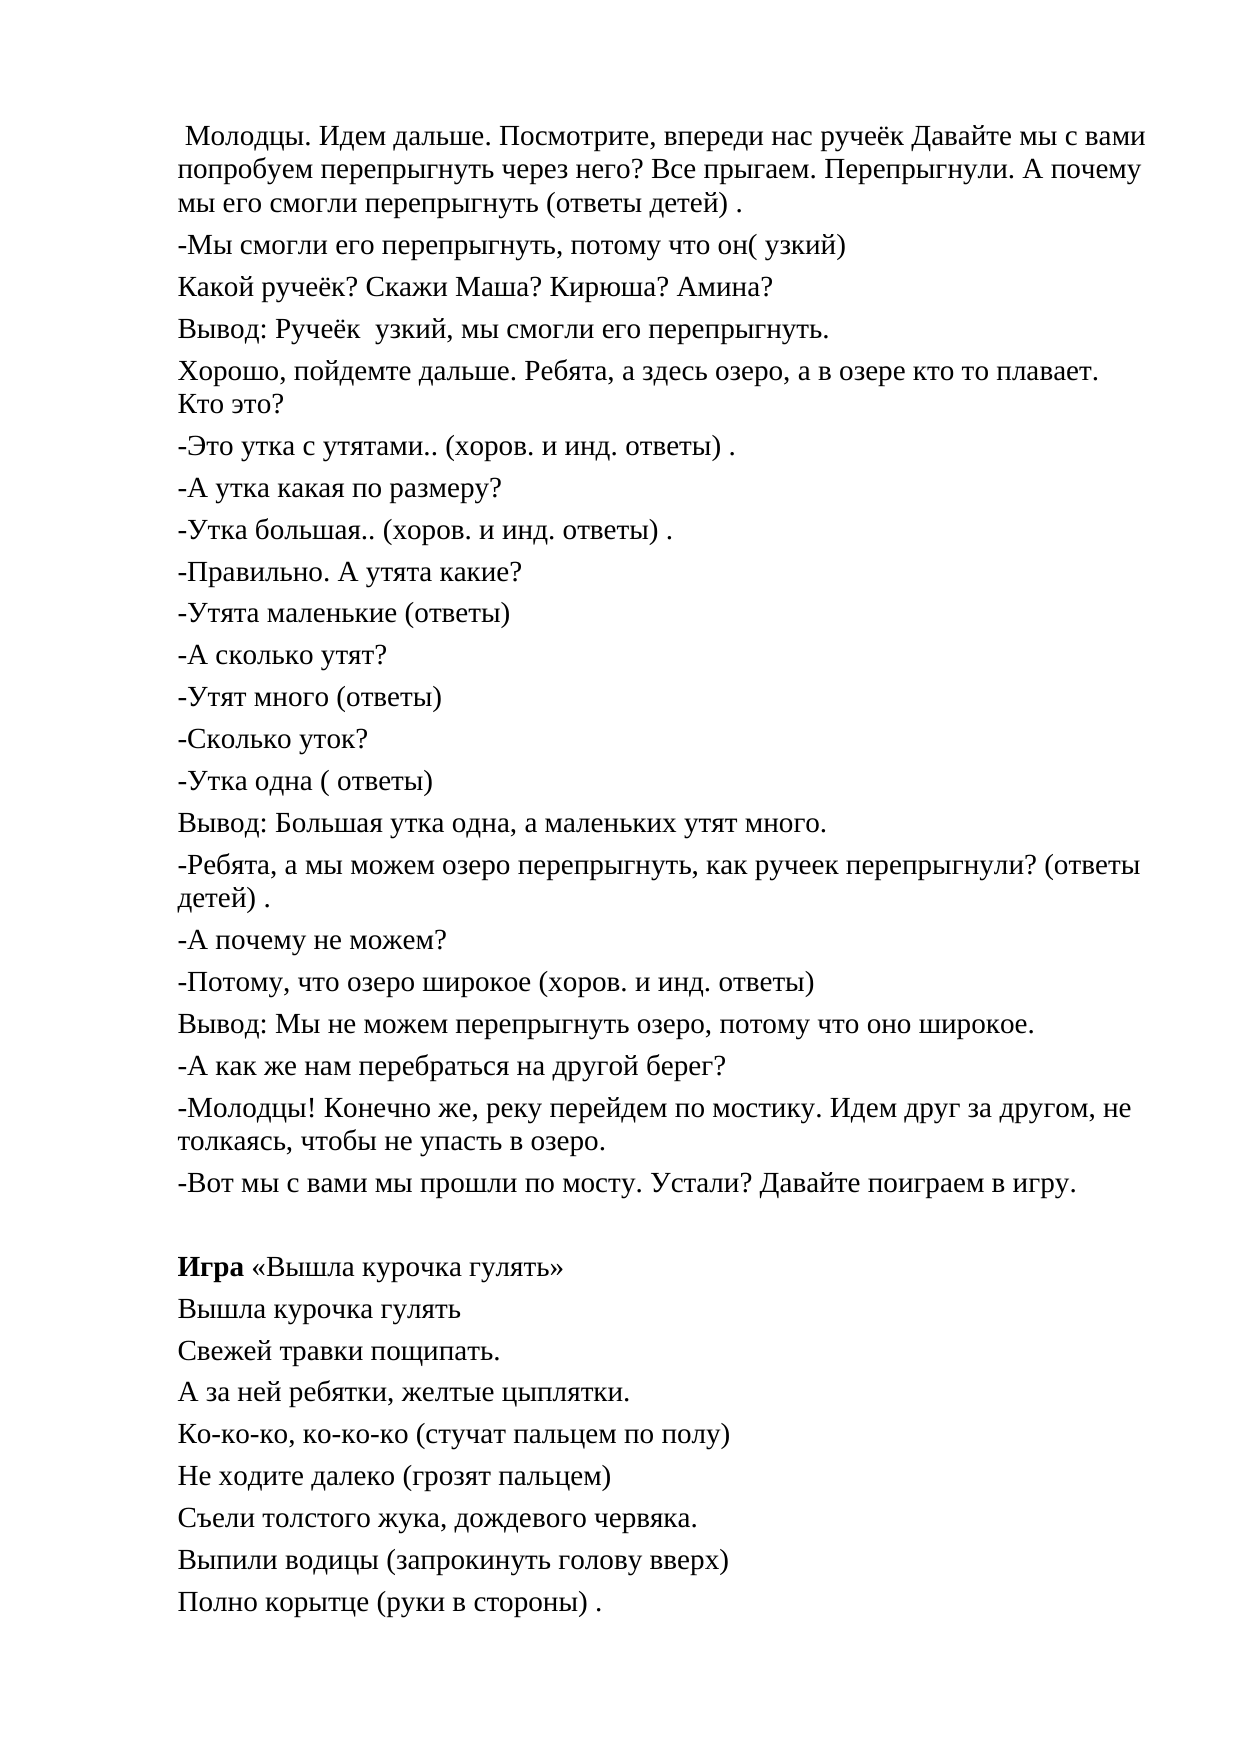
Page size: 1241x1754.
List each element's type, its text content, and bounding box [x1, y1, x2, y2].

text -Это утка с утятами.. (хоров. и инд. ответы) . [177, 428, 1152, 462]
text Не ходите далеко (грозят пальцем) [177, 1458, 1152, 1492]
text Свежей травки пощипать. [177, 1333, 1152, 1366]
text -Вот мы с вами мы прошли по мосту. Устали? Давайте поиграем в игру. [177, 1165, 1152, 1199]
text Выпили водицы (запрокинуть голову вверх) [177, 1542, 1152, 1576]
text Ко-ко-ко, ко-ко-ко (стучат пальцем по полу) [177, 1416, 1152, 1450]
text -Ребята, а мы можем озеро перепрыгнуть, как ручеек перепрыгнули? (ответы детей) . [177, 847, 1152, 914]
text Полно корытце (руки в стороны) . [177, 1584, 1152, 1617]
text -Утка большая.. (хоров. и инд. ответы) . [177, 512, 1152, 545]
text Съели толстого жука, дождевого червяка. [177, 1500, 1152, 1534]
text Игра «Вышла курочка гулять» [177, 1249, 1152, 1282]
text -Утята маленькие (ответы) [177, 596, 1152, 629]
text -А утка какая по размеру? [177, 470, 1152, 503]
text Какой ручеёк? Скажи Маша? Кирюша? Амина? [177, 269, 1152, 302]
text Вывод: Большая утка одна, а маленьких утят много. [177, 805, 1152, 838]
text -А как же нам перебраться на другой берег? [177, 1048, 1152, 1081]
text А за ней ребятки, желтые цыплятки. [177, 1374, 1152, 1408]
text -Правильно. А утята какие? [177, 554, 1152, 587]
text Вывод: Мы не можем перепрыгнуть озеро, потому что оно широкое. [177, 1006, 1152, 1039]
text Молодцы. Идем дальше. Посмотрите, впереди нас ручеёк Давайте мы с вами попробуем перепрыгнуть через него? Все прыгаем. Перепрыгнули. А почему мы его смогли перепрыгнуть (ответы детей) . [177, 118, 1152, 219]
text -А сколько утят? [177, 637, 1152, 671]
text -Потому, что озеро широкое (хоров. и инд. ответы) [177, 964, 1152, 998]
text Вывод: Ручеёк узкий, мы смогли его перепрыгнуть. [177, 311, 1152, 344]
text Хорошо, пойдемте дальше. Ребята, а здесь озеро, а в озере кто то плавает. Кто это? [177, 353, 1152, 420]
text Вышла курочка гулять [177, 1291, 1152, 1324]
text -Молодцы! Конечно же, реку перейдем по мостику. Идем друг за другом, не толкаясь, чтобы не упасть в озеро. [177, 1090, 1152, 1157]
text -Утят много (ответы) [177, 679, 1152, 713]
text -Утка одна ( ответы) [177, 763, 1152, 797]
text -Мы смогли его перепрыгнуть, потому что он( узкий) [177, 227, 1152, 261]
text -А почему не можем? [177, 922, 1152, 956]
text -Сколько уток? [177, 721, 1152, 755]
